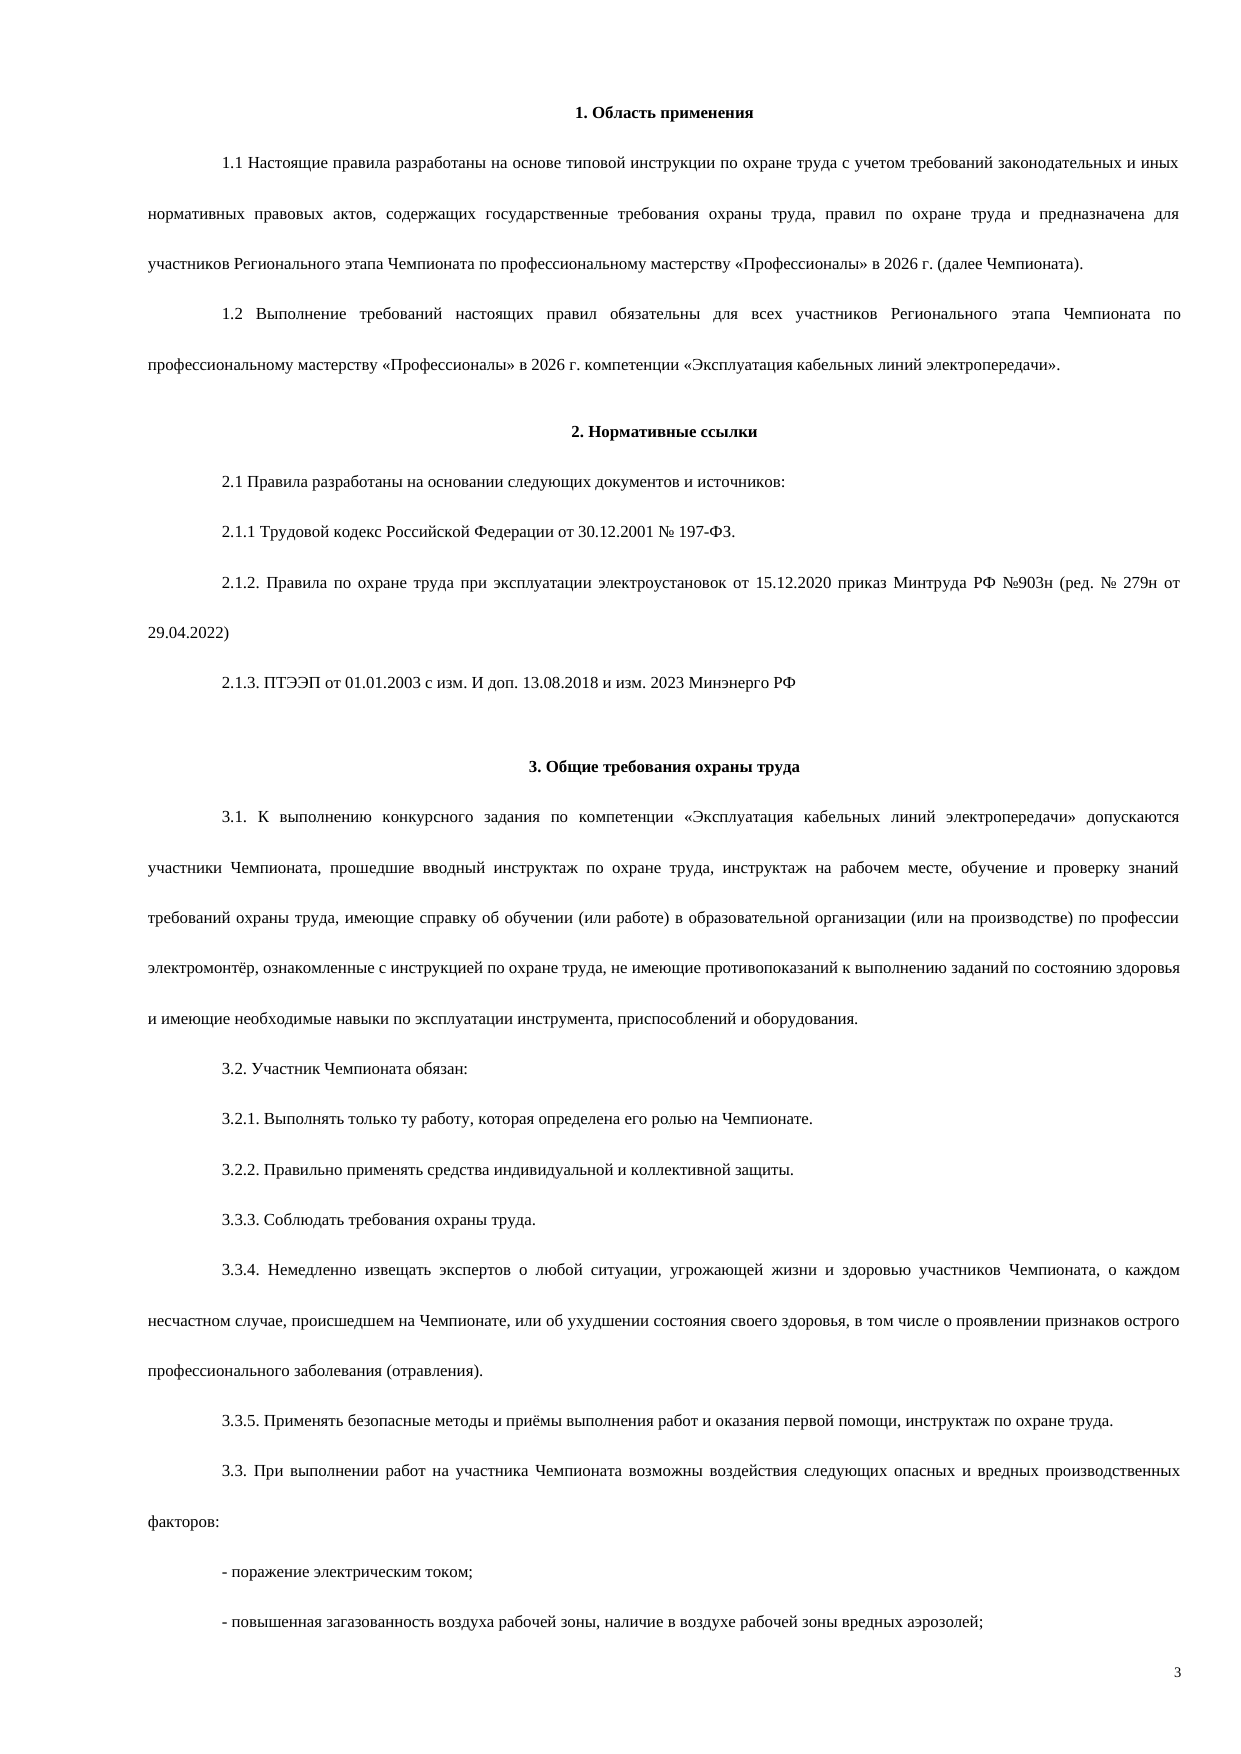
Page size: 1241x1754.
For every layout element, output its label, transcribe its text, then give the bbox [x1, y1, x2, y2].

text 2.1.3. ПТЭЭП от 01.01.2003 с изм. И доп. 13.08.2018 и изм. 2023 Минэнерго РФ [148, 659, 1181, 692]
text 3.3.4. Немедленно извещать экспертов о любой ситуации, угрожающей жизни и здоровью участников Чемпионата, о каждом несчастном случае, происшедшем на Чемпионате, или об ухудшении состояния своего здоровья, в том числе о проявлении признаков острого профессионального заболевания (отравления). [148, 1246, 1181, 1380]
text 3.3.3. Соблюдать требования охраны труда. [148, 1196, 1181, 1229]
text 1.1 Настоящие правила разработаны на основе типовой инструкции по охране труда с учетом требований законодательных и иных нормативных правовых актов, содержащих государственные требования охраны труда, правил по охране труда и предназначена для участников Регионального этапа Чемпионата по профессиональному мастерству «Профессионалы» в 2026 г. (далее Чемпионата). [148, 139, 1181, 273]
text - поражение электрическим током; [148, 1548, 1181, 1581]
text 1.2 Выполнение требований настоящих правил обязательны для всех участников Регионального этапа Чемпионата по профессиональному мастерству «Профессионалы» в 2026 г. компетенции «Эксплуатация кабельных линий электропередачи». [148, 290, 1181, 374]
text 3.2.2. Правильно применять средства индивидуальной и коллективной защиты. [148, 1145, 1181, 1179]
text - повышенная загазованность воздуха рабочей зоны, наличие в воздухе рабочей зоны вредных аэрозолей; [148, 1598, 1181, 1632]
text 3.2. Участник Чемпионата обязан: [148, 1044, 1181, 1078]
text 3.3.5. Применять безопасные методы и приёмы выполнения работ и оказания первой помощи, инструктаж по охране труда. [148, 1397, 1181, 1430]
text 2.1.1 Трудовой кодекс Российской Федерации от 30.12.2001 № 197-ФЗ. [148, 508, 1181, 541]
text 3.1. К выполнению конкурсного задания по компетенции «Эксплуатация кабельных линий электропередачи» допускаются участники Чемпионата, прошедшие вводный инструктаж по охране труда, инструктаж на рабочем месте, обучение и проверку знаний требований охраны труда, имеющие справку об обучении (или работе) в образовательной организации (или на производстве) по профессии электромонтёр, ознакомленные с инструкцией по охране труда, не имеющие противопоказаний к выполнению заданий по состоянию здоровья и имеющие необходимые навыки по эксплуатации инструмента, приспособлений и оборудования. [148, 793, 1181, 1028]
text 3.2.1. Выполнять только ту работу, которая определена его ролью на Чемпионате. [148, 1095, 1181, 1128]
text 3. Общие требования охраны труда [148, 743, 1181, 776]
text 1. Область применения [148, 89, 1181, 122]
text 3.3. При выполнении работ на участника Чемпионата возможны воздействия следующих опасных и вредных производственных факторов: [148, 1447, 1181, 1531]
text 2.1 Правила разработаны на основании следующих документов и источников: [148, 458, 1181, 491]
text 2.1.2. Правила по охране труда при эксплуатации электроустановок от 15.12.2020 приказ Минтруда РФ №903н (ред. № 279н от 29.04.2022) [148, 558, 1181, 642]
text 2. Нормативные ссылки [148, 407, 1181, 441]
